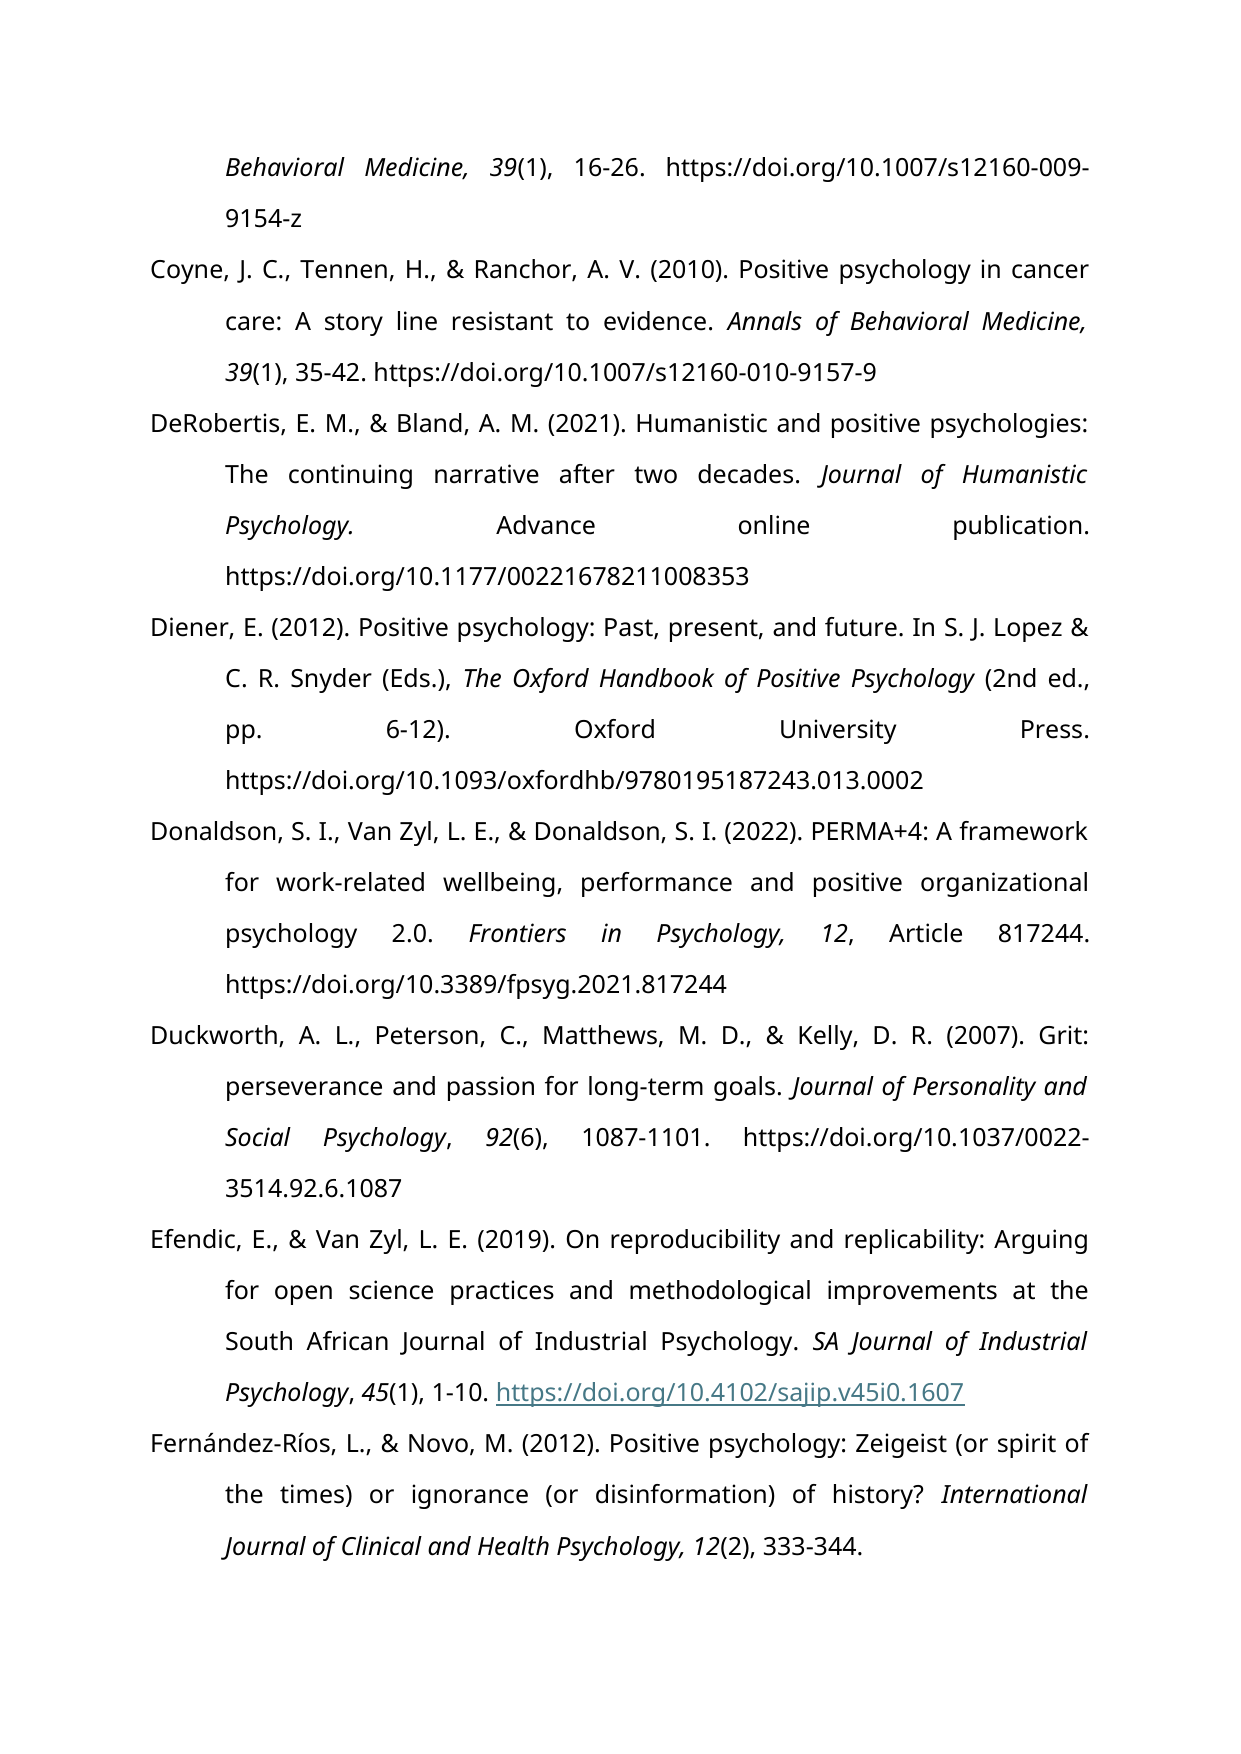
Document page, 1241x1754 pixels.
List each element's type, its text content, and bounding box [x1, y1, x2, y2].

text Coyne, J. C., Tennen, H., & Ranchor, A. V. (2010). Positive psychology in cancer care: A story line resistant to evidence. Annals of Behavioral Medicine, 39(1), 35-42. https://doi.org/10.1007/s12160-010-9157-9 [150, 252, 1090, 388]
text Donaldson, S. I., Van Zyl, L. E., & Donaldson, S. I. (2022). PERMA+4: A framework for work-related wellbeing, performance and positive organizational psychology 2.0. Frontiers in Psychology, 12, Article 817244. https://doi.org/10.3389/fpsyg.2021.817244 [150, 813, 1090, 1001]
text DeRobertis, E. M., & Bland, A. M. (2021). Humanistic and positive psychologies: The continuing narrative after two decades. Journal of Humanistic Psychology. Advance online publication. https://doi.org/10.1177/00221678211008353 [150, 405, 1090, 592]
text Diener, E. (2012). Positive psychology: Past, present, and future. In S. J. Lopez & C. R. Snyder (Eds.), The Oxford Handbook of Positive Psychology (2nd ed., pp. 6-12). Oxford University Press. https://doi.org/10.1093/oxfordhb/9780195187243.013.0002 [150, 609, 1090, 797]
text Fernández-Ríos, L., & Novo, M. (2012). Positive psychology: Zeigeist (or spirit of the times) or ignorance (or disinformation) of history? International Journal of Clinical and Health Psychology, 12(2), 333-344. [150, 1426, 1090, 1562]
text Efendic, E., & Van Zyl, L. E. (2019). On reproducibility and replicability: Arguing for open science practices and methodological improvements at the South African Journal of Industrial Psychology. SA Journal of Industrial Psychology, 45(1), 1-10. https://doi.org/10.4102/sajip.v45i0.1607 [150, 1222, 1090, 1409]
text Duckworth, A. L., Peterson, C., Matthews, M. D., & Kelly, D. R. (2007). Grit: perseverance and passion for long-term goals. Journal of Personality and Social Psychology, 92(6), 1087-1101. https://doi.org/10.1037/0022-3514.92.6.1087 [150, 1018, 1090, 1205]
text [150, 150, 1090, 235]
